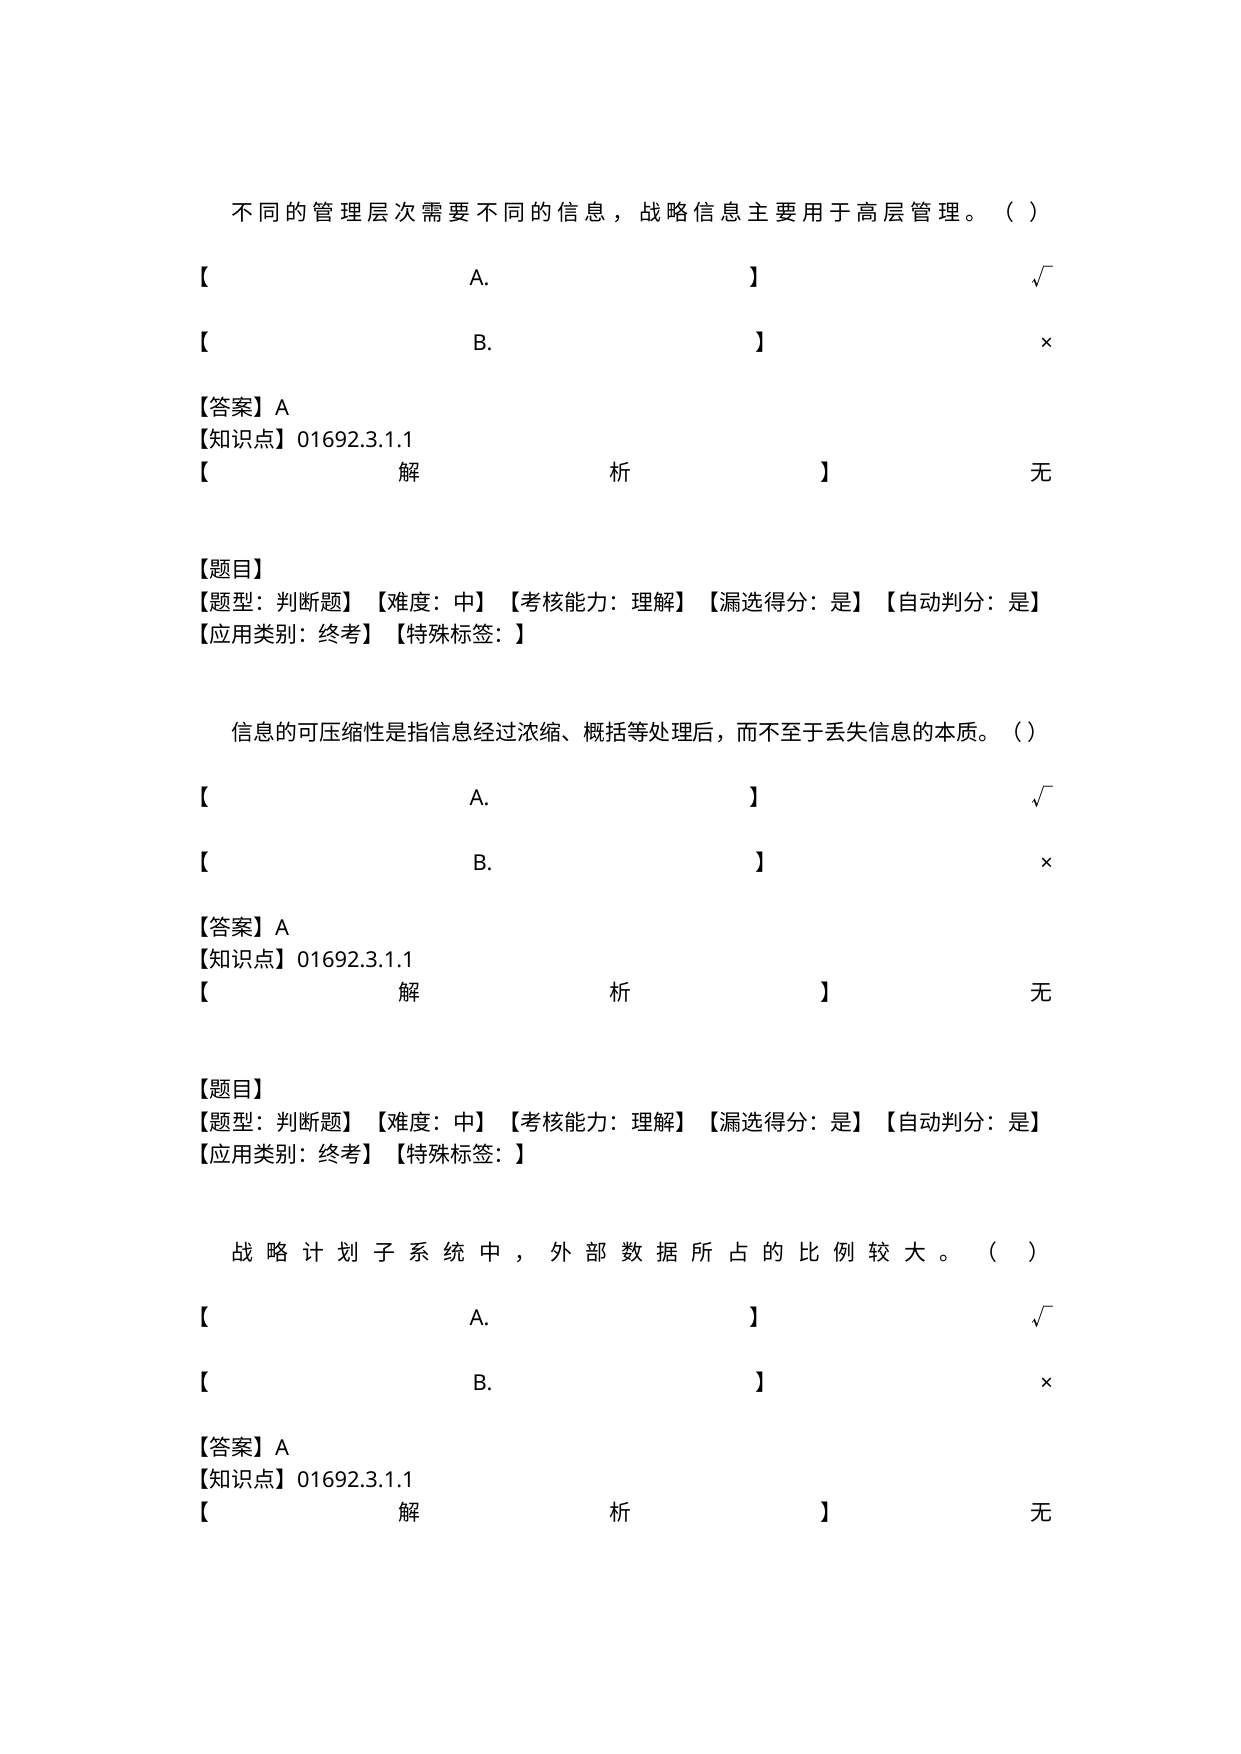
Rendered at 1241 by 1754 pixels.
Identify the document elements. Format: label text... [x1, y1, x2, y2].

text 【知识点】01692.3.1.1 [187, 942, 1053, 974]
text 【知识点】01692.3.1.1 [187, 422, 1053, 454]
text 【答案】A [187, 1429, 1053, 1462]
text 【B.】× [187, 324, 1053, 389]
text 【A.】√ [187, 259, 1053, 324]
text 【题型：判断题】【难度：中】【考核能力：理解】【漏选得分：是】【自动判分：是】【应用类别：终考】【特殊标签：】 [187, 584, 1053, 649]
text 【B.】× [187, 844, 1053, 909]
text 战略计划子系统中，外部数据所占的比例较大。（ ） [187, 1169, 1053, 1299]
text 【A.】√ [187, 779, 1053, 844]
text 【B.】× [187, 1364, 1053, 1429]
text 【答案】A [187, 389, 1053, 422]
text 【解析】无 [187, 1494, 1053, 1559]
text 【A.】√ [187, 1299, 1053, 1364]
text 【知识点】01692.3.1.1 [187, 1462, 1053, 1494]
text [187, 162, 1053, 259]
text 【题目】 [187, 1072, 1053, 1104]
text 信息的可压缩性是指信息经过浓缩、概括等处理后，而不至于丢失信息的本质。（ ） [187, 649, 1053, 779]
text 【题目】 [187, 552, 1053, 584]
text 【解析】无 [187, 454, 1053, 519]
text 【题型：判断题】【难度：中】【考核能力：理解】【漏选得分：是】【自动判分：是】【应用类别：终考】【特殊标签：】 [187, 1104, 1053, 1169]
text 【解析】无 [187, 974, 1053, 1039]
text 【答案】A [187, 909, 1053, 942]
